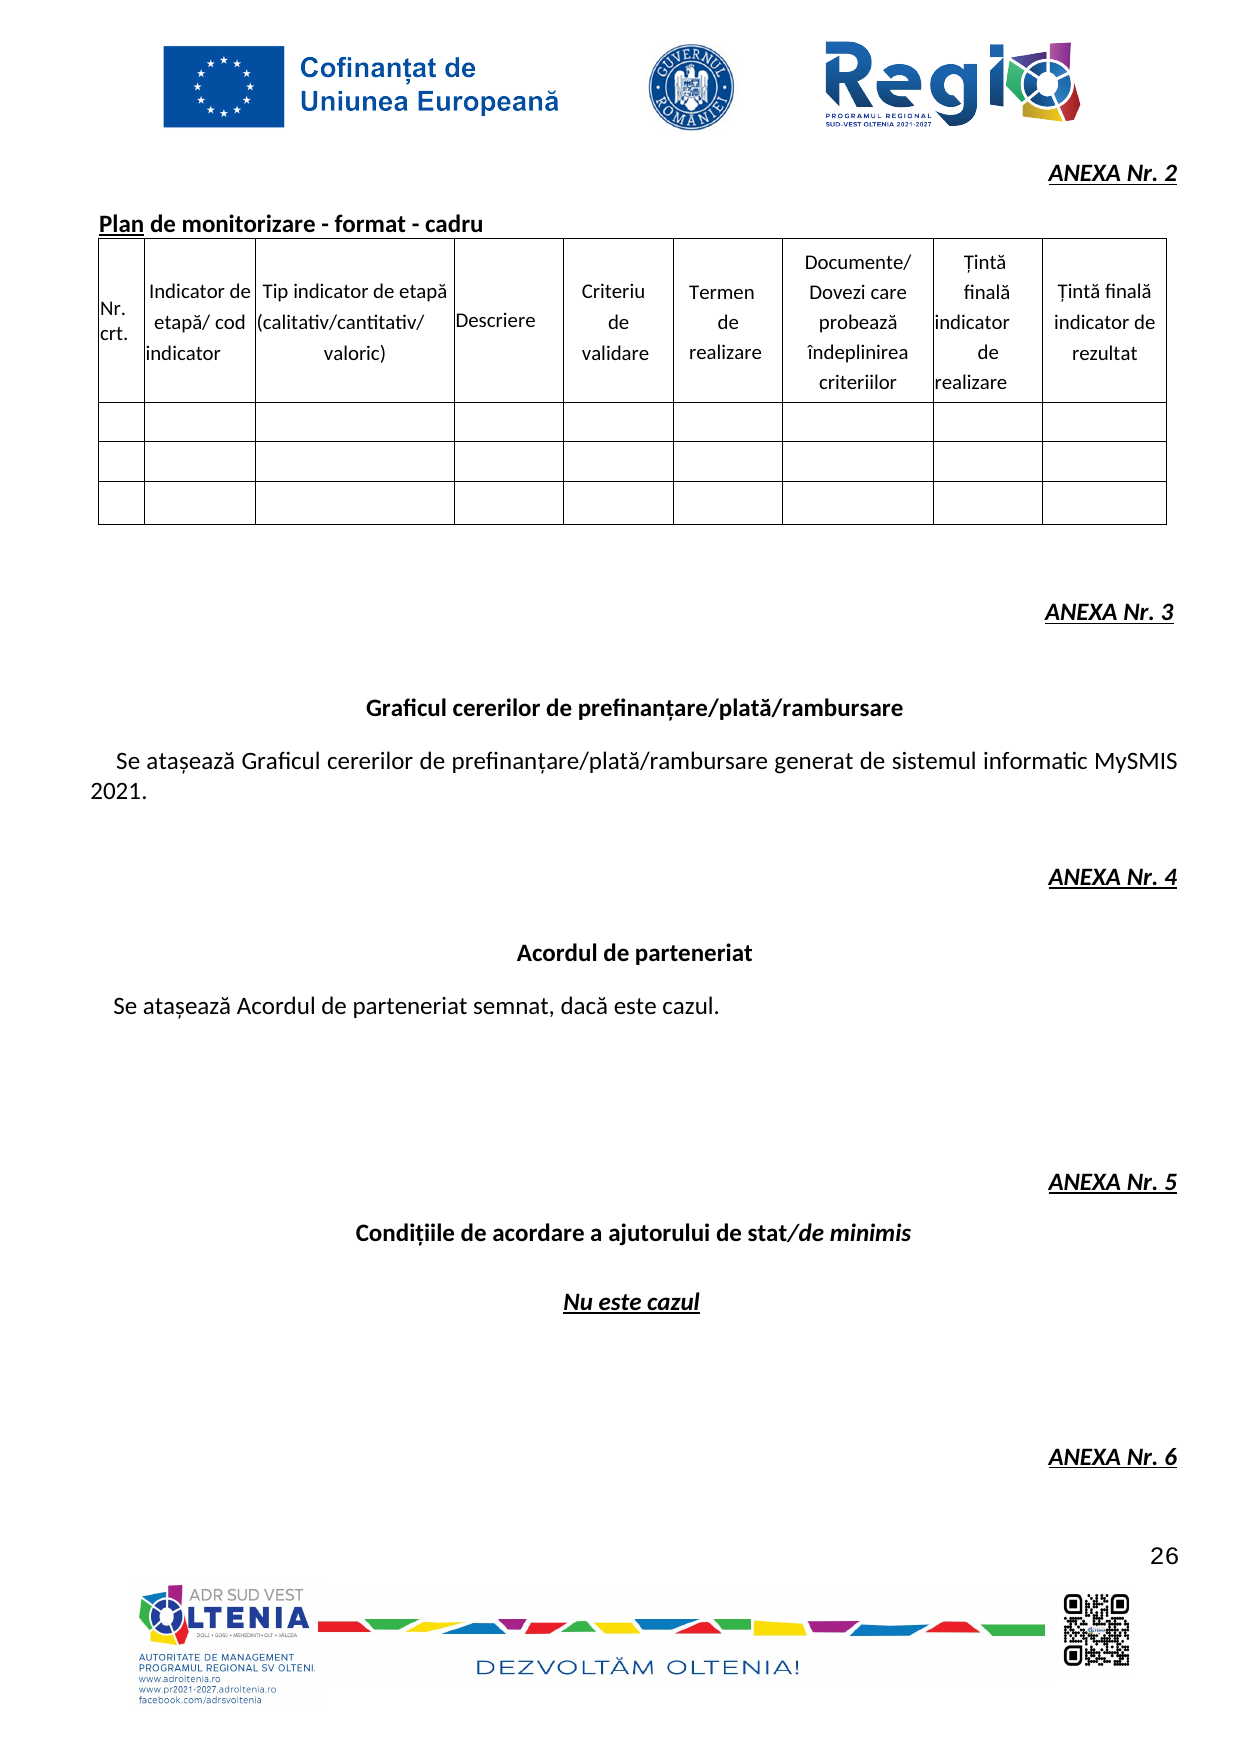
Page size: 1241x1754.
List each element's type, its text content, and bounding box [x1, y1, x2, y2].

table_cell [256, 442, 454, 481]
table_cell [455, 482, 563, 524]
subtitle Condiţiile de acordare a ajutorului de stat/de minimis [90, 1221, 1179, 1246]
table_cell [674, 442, 782, 481]
text Nu este cazul [86, 1269, 1179, 1321]
text Se ataşează Graficul cererilor de prefinanţare/plată/rambursare generat de sistemul informatic MySMIS 2021. [90, 745, 1179, 805]
table_cell [783, 482, 933, 524]
table_cell [934, 403, 1042, 441]
text Plan de monitorizare - format - cadru [99, 212, 1166, 238]
table_cell [1043, 403, 1166, 441]
picture [823, 40, 1082, 129]
table_cell [455, 403, 563, 441]
text ANEXA Nr. 6 [86, 1424, 1179, 1475]
table_cell [99, 442, 144, 481]
table_cell [934, 482, 1042, 524]
table_cell [783, 403, 933, 441]
table_cell [256, 403, 454, 441]
text Se ataşează Acordul de parteneriat semnat, dacă este cazul. [86, 994, 1179, 1019]
text ANEXA Nr. 2 [86, 161, 1179, 187]
table_header Ţintă finală indicator de rezultat [1043, 239, 1166, 402]
table_cell [1043, 482, 1166, 524]
table_cell [455, 442, 563, 481]
table_cell [99, 482, 144, 524]
table_cell [1043, 442, 1166, 481]
table_cell [145, 482, 255, 524]
text ANEXA Nr. 4 [86, 865, 1179, 891]
table_cell [934, 442, 1042, 481]
table_cell [783, 442, 933, 481]
subtitle Graficul cererilor de prefinanţare/plată/rambursare [90, 696, 1179, 722]
table_cell [564, 403, 673, 441]
table_header Indicator de etapă/ cod indicator [145, 239, 255, 402]
table_header Ţintă finală indicator de realizare [934, 239, 1042, 402]
table_cell [145, 442, 255, 481]
table_cell [564, 482, 673, 524]
subtitle Acordul de parteneriat [90, 941, 1179, 967]
table_header Documente/ Dovezi care probează îndeplinirea criteriilor [783, 239, 933, 402]
table_cell [99, 403, 144, 441]
text ANEXA Nr. 5 [86, 1170, 1179, 1195]
table_cell [674, 403, 782, 441]
table_cell [564, 442, 673, 481]
table_header Termen de realizare [674, 239, 782, 402]
table_header Tip indicator de etapă (calitativ/cantitativ/ valoric) [256, 239, 454, 402]
picture [645, 42, 739, 132]
table_cell [145, 403, 255, 441]
table_cell [256, 482, 454, 524]
table_header Descriere [455, 239, 563, 402]
text ANEXA Nr. 3 [971, 257, 1179, 626]
table_header Criteriu de validare [564, 239, 673, 402]
table_cell [674, 482, 782, 524]
picture [158, 42, 561, 131]
table_header Nr. crt. [99, 239, 144, 402]
picture [131, 1582, 1134, 1711]
